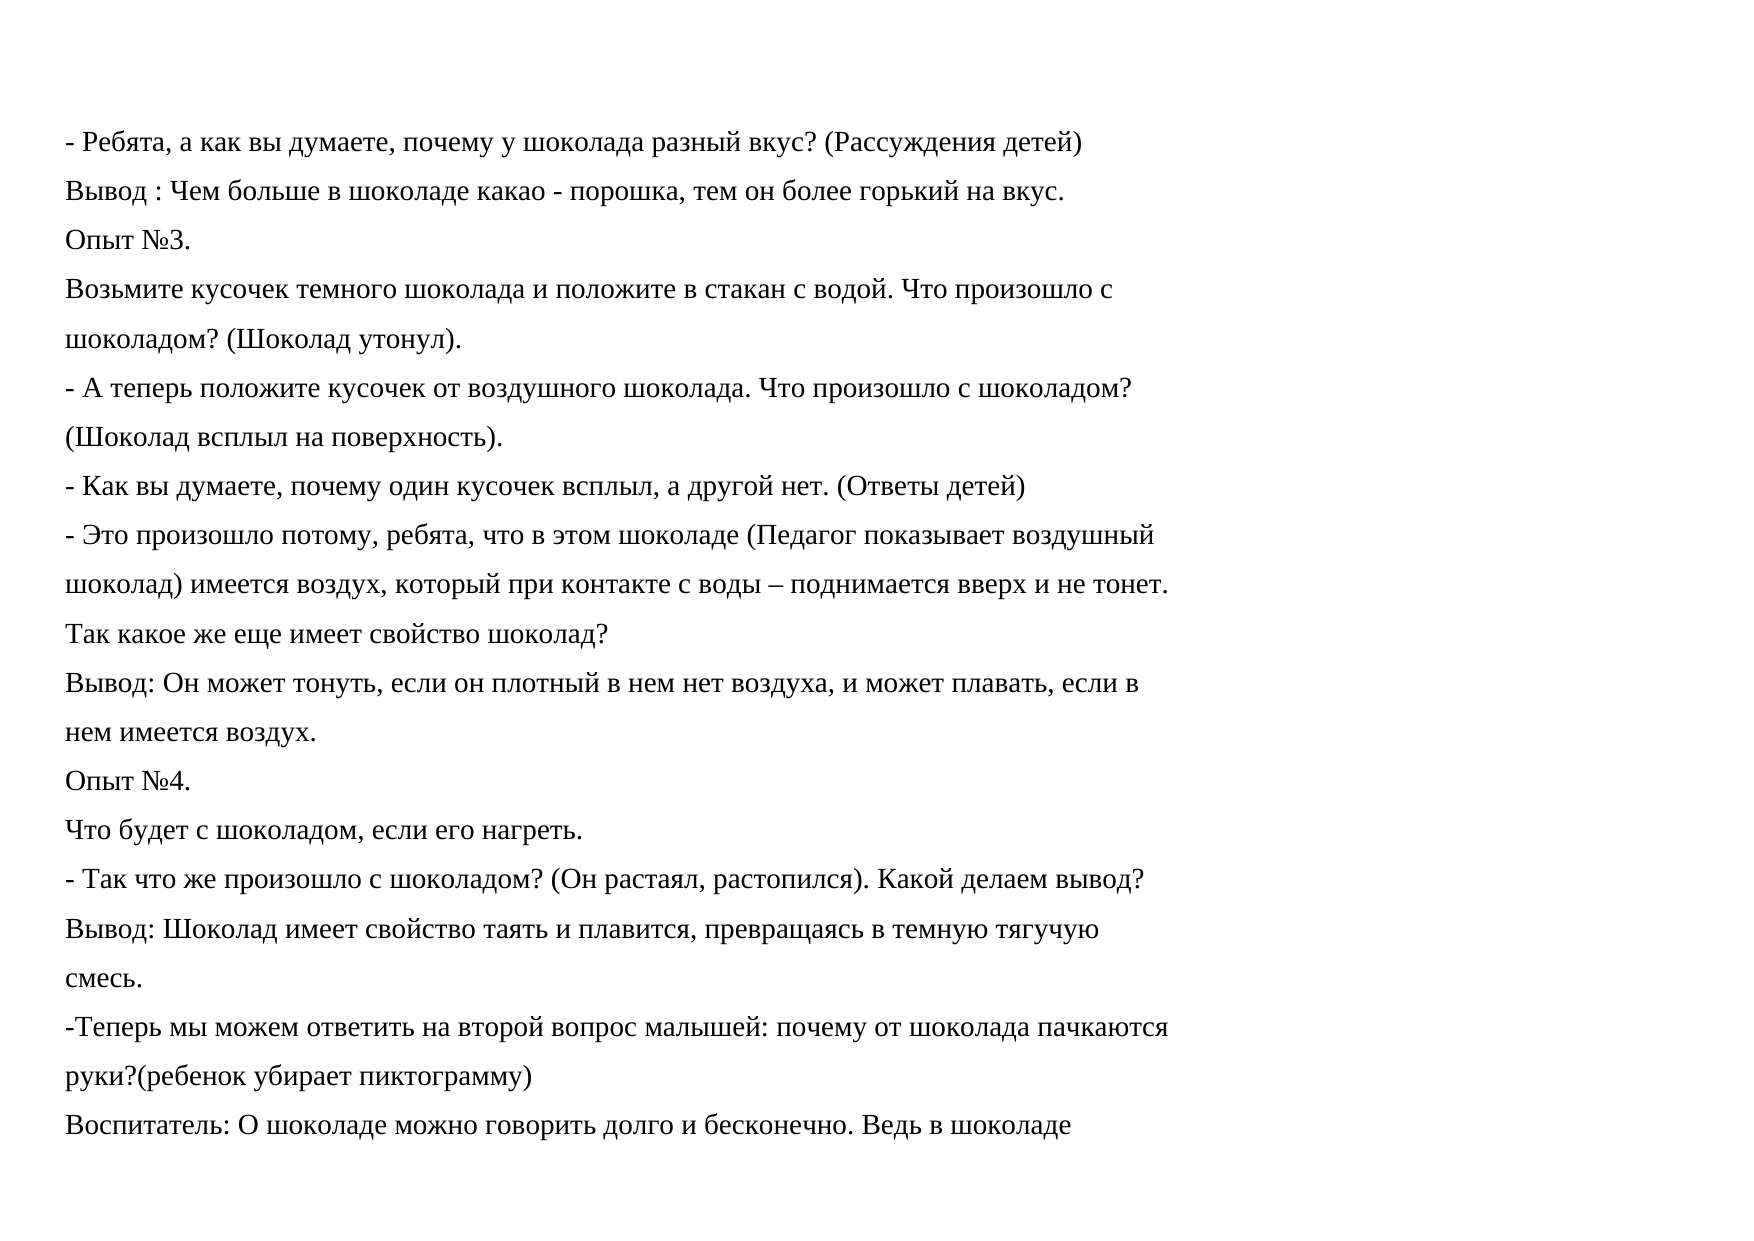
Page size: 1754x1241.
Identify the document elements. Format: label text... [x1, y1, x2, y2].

text шоколад) имеется воздух, который при контакте с воды – поднимается вверх и не тонет. [65, 567, 1689, 600]
text - Как вы думаете, почему один кусочек всплыл, а другой нет. (Ответы детей) [65, 468, 1689, 502]
text Опыт №4. [65, 763, 1689, 797]
text - Так что же произошло с шоколадом? (Он растаял, растопился). Какой делаем вывод? [65, 862, 1689, 895]
text - Это произошло потому, ребята, что в этом шоколаде (Педагог показывает воздушный [65, 517, 1689, 551]
text Что будет с шоколадом, если его нагреть. [65, 812, 1689, 846]
text Вывод: Шоколад имеет свойство таять и плавится, превращаясь в темную тягучую [65, 911, 1689, 944]
text нем имеется воздух. [65, 714, 1689, 748]
text Так какое же еще имеет свойство шоколад? [65, 616, 1689, 649]
text Вывод: Он может тонуть, если он плотный в нем нет воздуха, и может плавать, если в [65, 665, 1689, 698]
text смесь. [65, 960, 1689, 993]
text Опыт №3. [65, 222, 1689, 256]
text Возьмите кусочек темного шоколада и положите в стакан с водой. Что произошло с [65, 272, 1689, 305]
text - А теперь положите кусочек от воздушного шоколада. Что произошло с шоколадом? [65, 370, 1689, 403]
text -Теперь мы можем ответить на второй вопрос малышей: почему от шоколада пачкаются [65, 1009, 1689, 1043]
text Воспитатель: О шоколаде можно говорить долго и бесконечно. Ведь в шоколаде [65, 1107, 1689, 1141]
text Вывод : Чем больше в шоколаде какао - порошка, тем он более горький на вкус. [65, 173, 1689, 207]
text (Шоколад всплыл на поверхность). [65, 419, 1689, 453]
text руки?(ребенок убирает пиктограмму) [65, 1058, 1689, 1092]
text - Ребята, а как вы думаете, почему у шоколада разный вкус? (Рассуждения детей) [65, 124, 1689, 158]
text шоколадом? (Шоколад утонул). [65, 321, 1689, 354]
